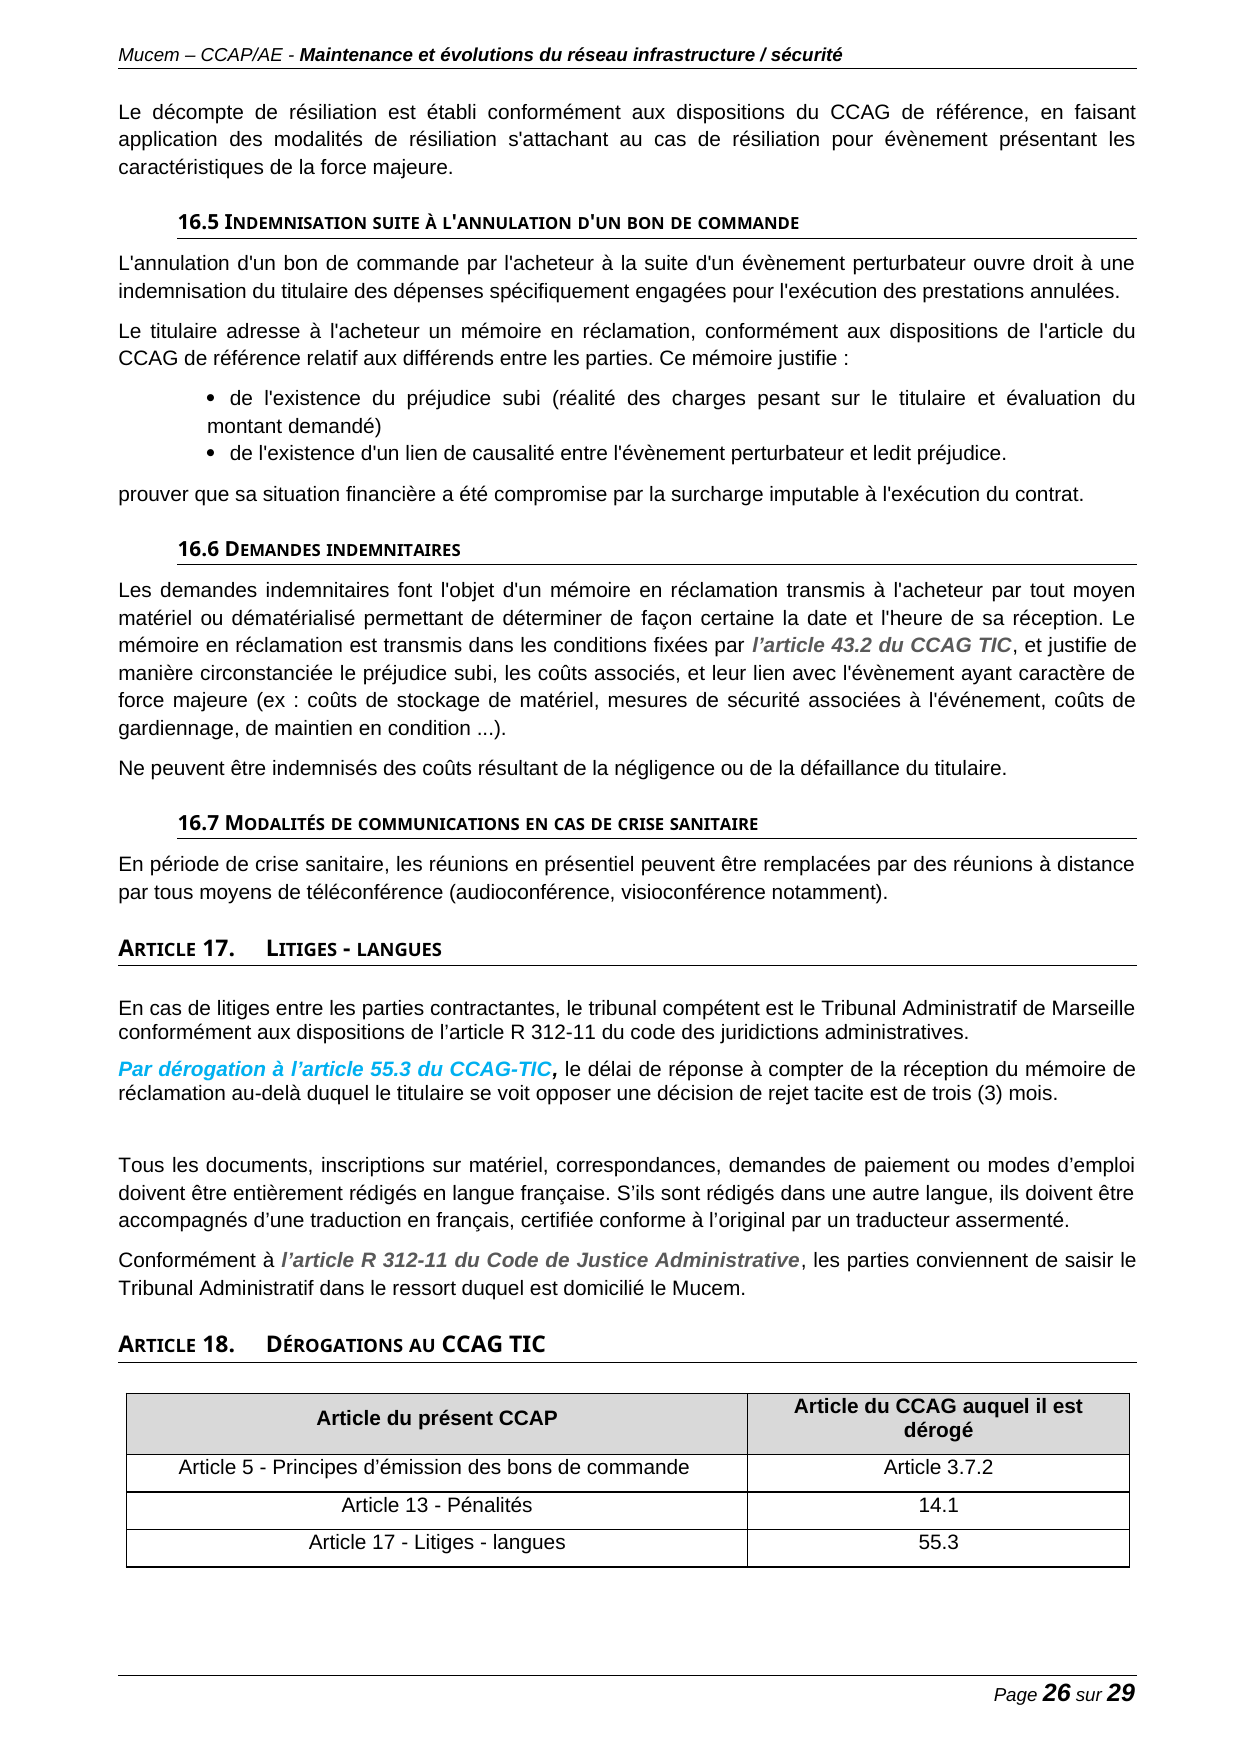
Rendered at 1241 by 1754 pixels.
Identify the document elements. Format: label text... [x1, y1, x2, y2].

text prouver que sa situation financière a été compromise par la surcharge imputable à l'exécution du contrat. [118, 481, 1137, 505]
text Conformément à l’article R 312-11 du Code de Justice Administrative, les parties conviennent de saisir le Tribunal Administratif dans le ressort duquel est domicilié le Mucem. [118, 1248, 1137, 1300]
text L'annulation d'un bon de commande par l'acheteur à la suite d'un évènement perturbateur ouvre droit à une indemnisation du titulaire des dépenses spécifiquement engagées pour l'exécution des prestations annulées. [118, 251, 1137, 303]
text Par dérogation à l’article 55.3 du CCAG-TIC, le délai de réponse à compter de la réception du mémoire de réclamation au-delà duquel le titulaire se voit opposer une décision de rejet tacite est de trois (3) mois. [118, 1056, 1137, 1104]
table_header Article du présent CCAP [127, 1394, 747, 1454]
text Le décompte de résiliation est établi conformément aux dispositions du CCAG de référence, en faisant application des modalités de résiliation s'attachant au cas de résiliation pour évènement présentant les caractéristiques de la force majeure. [118, 99, 1137, 178]
table_cell 14.1 [748, 1493, 1129, 1529]
table_cell 55.3 [748, 1530, 1129, 1566]
subtitle Dérogations au CCAG TIC [118, 1328, 1137, 1362]
list de l'existence du préjudice subi (réalité des charges pesant sur le titulaire et évaluation du montant demandé) [207, 386, 1137, 438]
table_cell Article 5 - Principes d’émission des bons de commande [127, 1455, 747, 1491]
subtitle Indemnisation suite à l'annulation d'un bon de commande [177, 207, 1137, 238]
text En cas de litiges entre les parties contractantes, le tribunal compétent est le Tribunal Administratif de Marseille conformément aux dispositions de l’article R 312-11 du code des juridictions administratives. [118, 996, 1137, 1044]
table_cell Article 17 - Litiges - langues [127, 1530, 747, 1566]
table_header Article du CCAG auquel il est dérogé [748, 1394, 1129, 1454]
text Les demandes indemnitaires font l'objet d'un mémoire en réclamation transmis à l'acheteur par tout moyen matériel ou dématérialisé permettant de déterminer de façon certaine la date et l'heure de sa réception. Le mémoire en réclamation est transmis dans les conditions fixées par l’article 43.2 du CCAG TIC, et justifie de manière circonstanciée le préjudice subi, les coûts associés, et leur lien avec l'évènement ayant caractère de force majeure (ex : coûts de stockage de matériel, mesures de sécurité associées à l'événement, coûts de gardiennage, de maintien en condition ...). [118, 578, 1137, 739]
list de l'existence d'un lien de causalité entre l'évènement perturbateur et ledit préjudice. [207, 441, 1137, 465]
subtitle Litiges - langues [118, 932, 1137, 965]
subtitle Modalités de communications en cas de crise sanitaire [177, 808, 1137, 838]
subtitle Demandes indemnitaires [177, 534, 1137, 564]
table_cell Article 3.7.2 [748, 1455, 1129, 1491]
text Tous les documents, inscriptions sur matériel, correspondances, demandes de paiement ou modes d’emploi doivent être entièrement rédigés en langue française. S’ils sont rédigés dans une autre langue, ils doivent être accompagnés d’une traduction en français, certifiée conforme à l’original par un traducteur assermenté. [118, 1153, 1137, 1232]
table_cell Article 13 - Pénalités [127, 1493, 747, 1529]
text Ne peuvent être indemnisés des coûts résultant de la négligence ou de la défaillance du titulaire. [118, 755, 1137, 779]
text En période de crise sanitaire, les réunions en présentiel peuvent être remplacées par des réunions à distance par tous moyens de téléconférence (audioconférence, visioconférence notamment). [118, 852, 1137, 903]
text Le titulaire adresse à l'acheteur un mémoire en réclamation, conformément aux dispositions de l'article du CCAG de référence relatif aux différends entre les parties. Ce mémoire justifie : [118, 319, 1137, 370]
